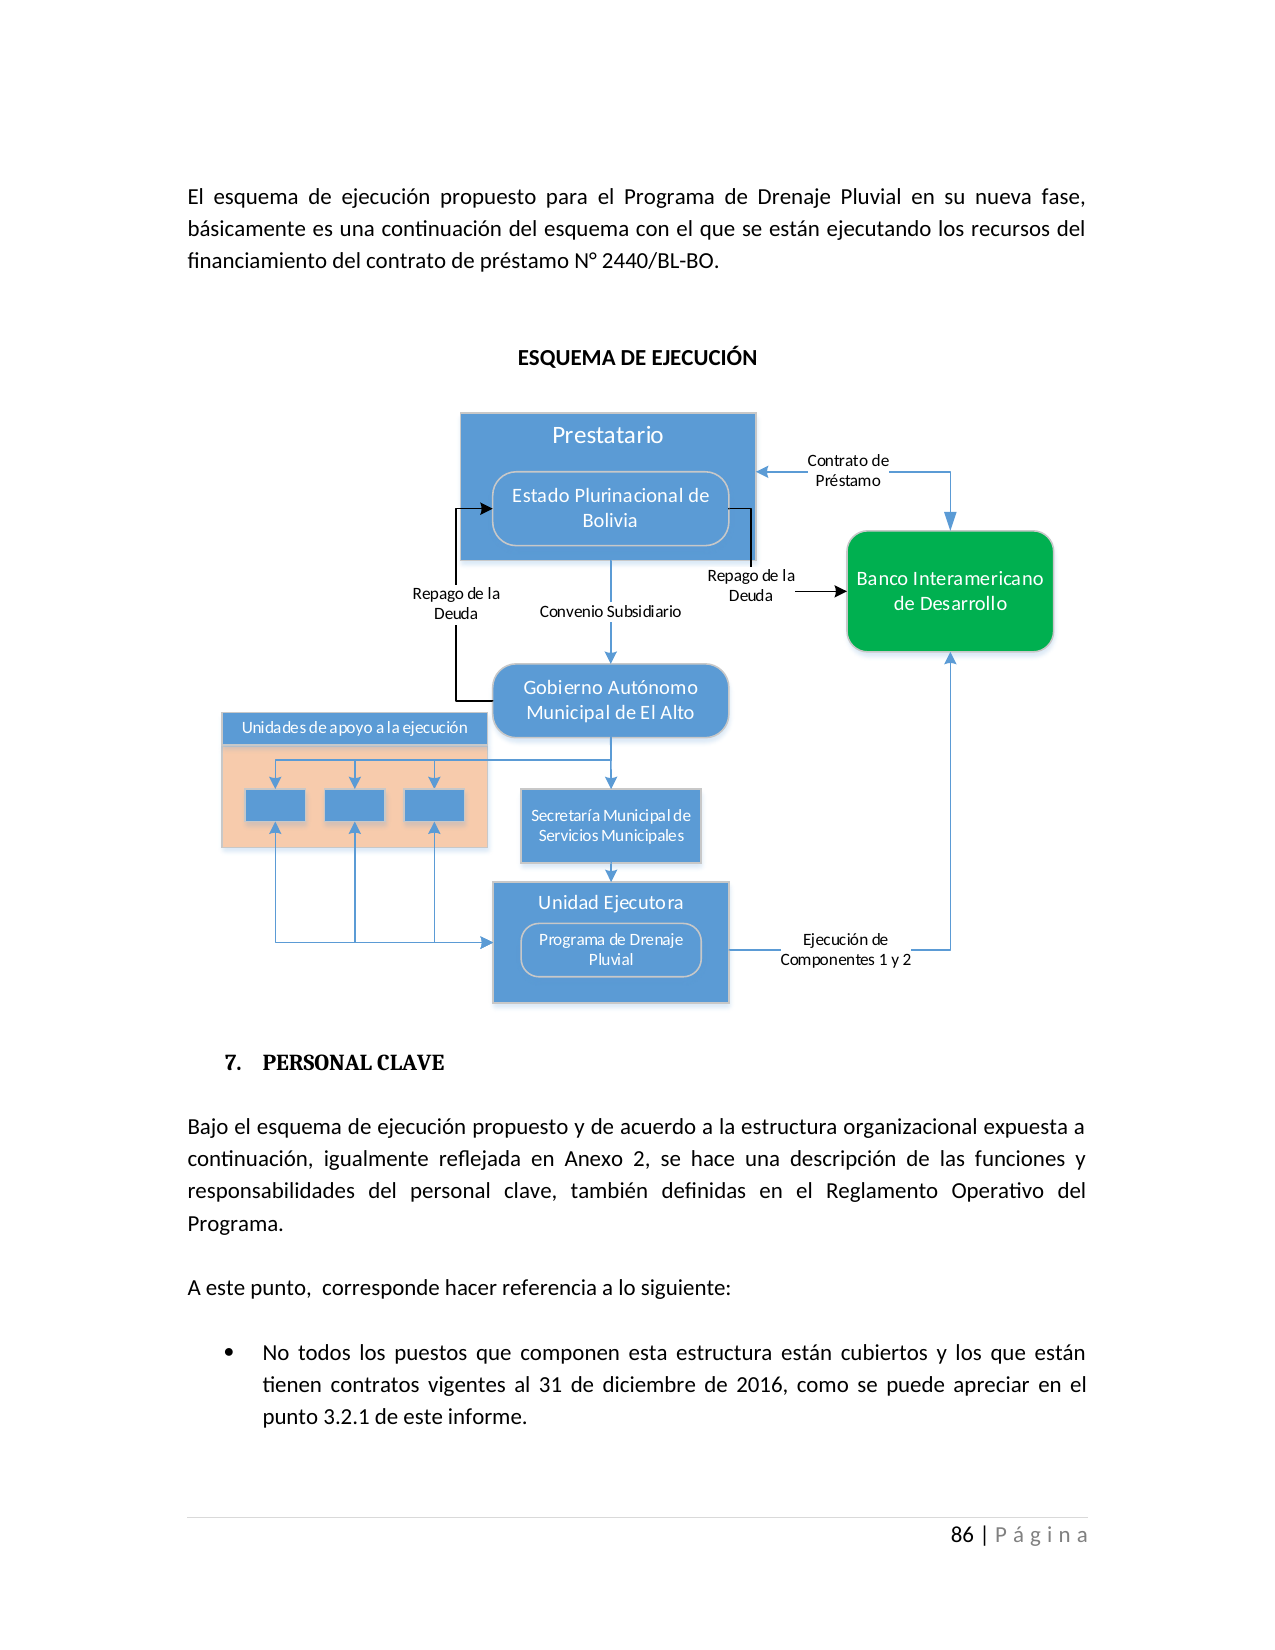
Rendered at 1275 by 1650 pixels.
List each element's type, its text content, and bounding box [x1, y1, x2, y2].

text El esquema de ejecución propuesto para el Programa de Drenaje Pluvial en su nueva fase, básicamente es una continuación del esquema con el que se están ejecutando los recursos del financiamiento del contrato de préstamo N° 2440/BL-BO. [187, 182, 1088, 274]
text ESQUEMA DE EJECUCIÓN [187, 343, 1088, 371]
text A este punto, corresponde hacer referencia a lo siguiente: [187, 1273, 1088, 1301]
list No todos los puestos que componen esta estructura están cubiertos y los que están tienen contratos vigentes al 31 de diciembre de 2016, como se puede apreciar en el punto 3.2.1 de este informe. [225, 1338, 1088, 1430]
text Bajo el esquema de ejecución propuesto y de acuerdo a la estructura organizacional expuesta a continuación, igualmente reflejada en Anexo 2, se hace una descripción de las funciones y responsabilidades del personal clave, también definidas en el Reglamento Operativo del Programa. [187, 1112, 1088, 1237]
list PERSONAL CLAVE [225, 1050, 1088, 1076]
